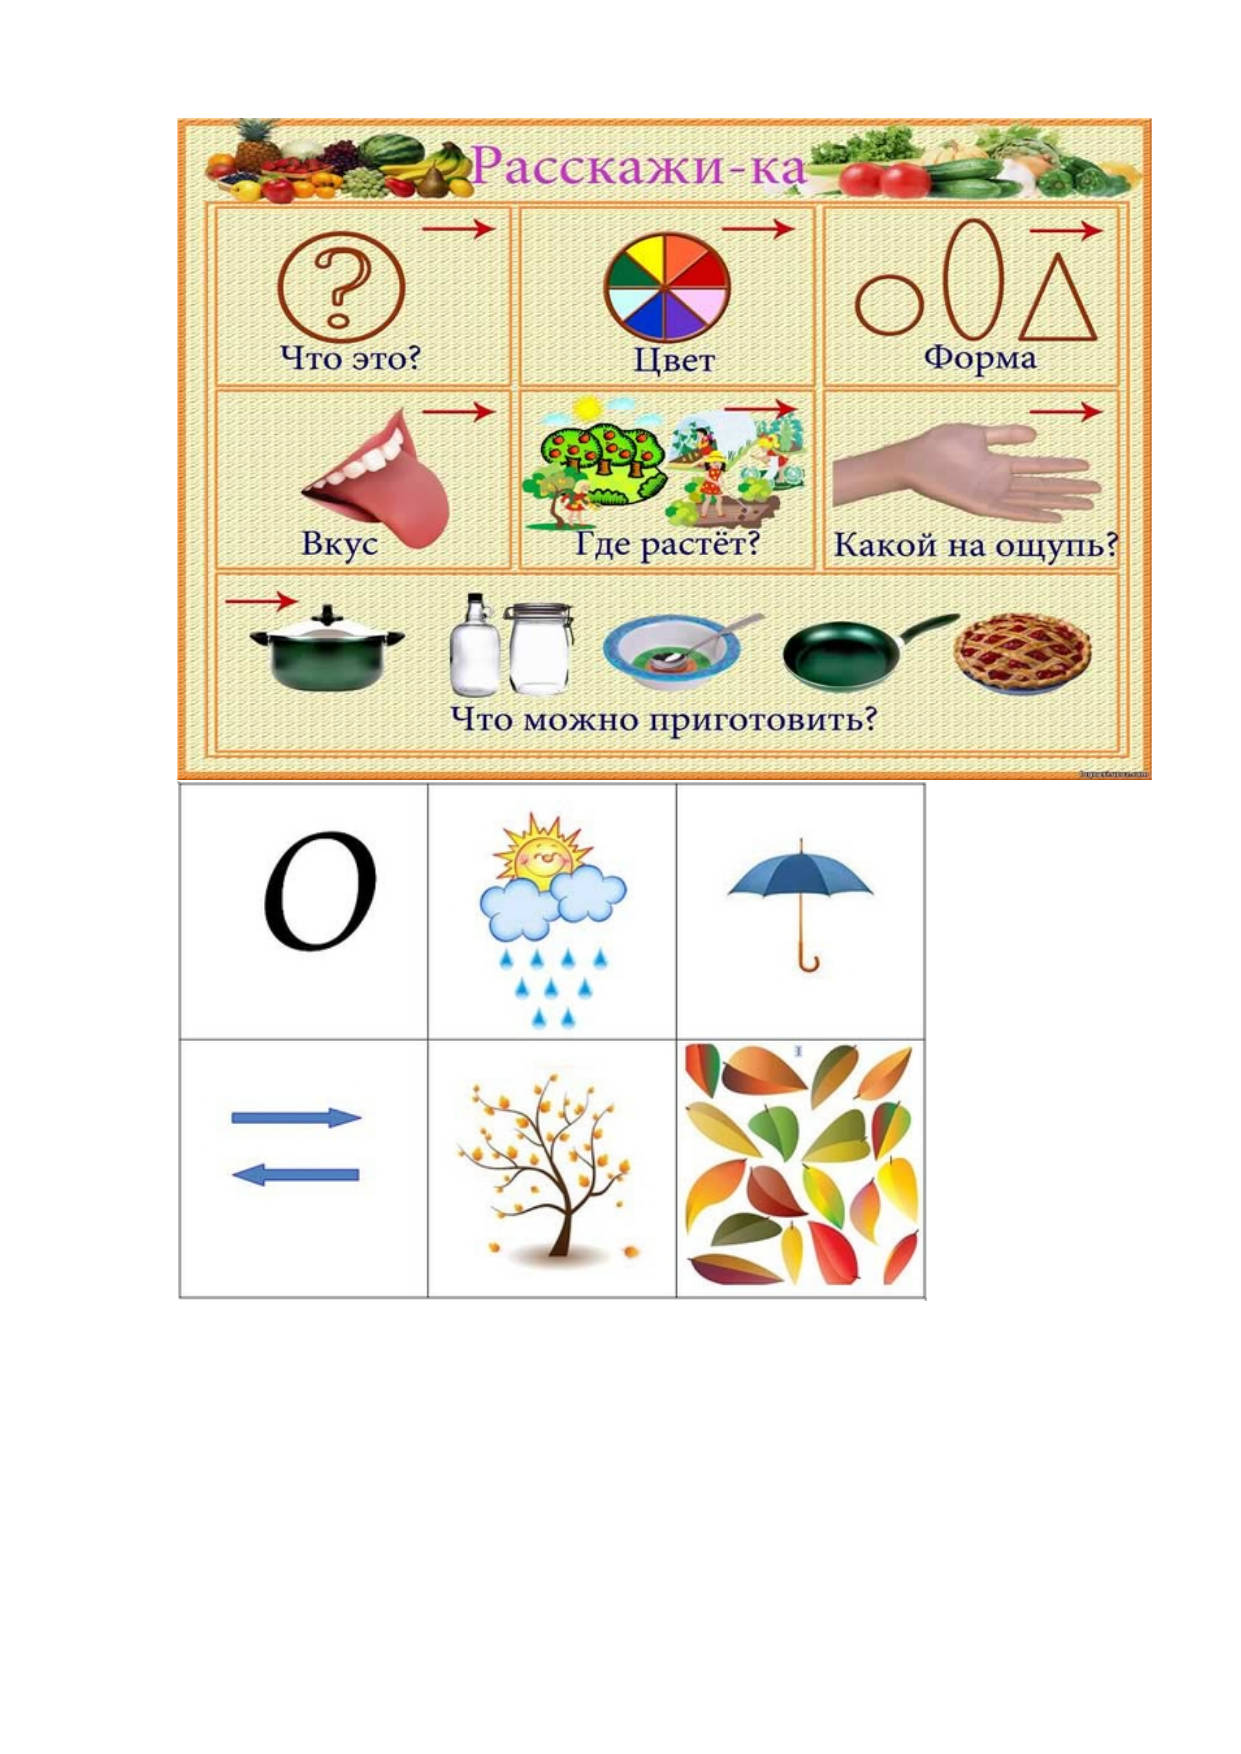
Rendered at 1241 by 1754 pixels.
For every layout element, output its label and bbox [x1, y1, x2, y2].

picture [177, 118, 1152, 780]
picture [177, 781, 928, 1301]
